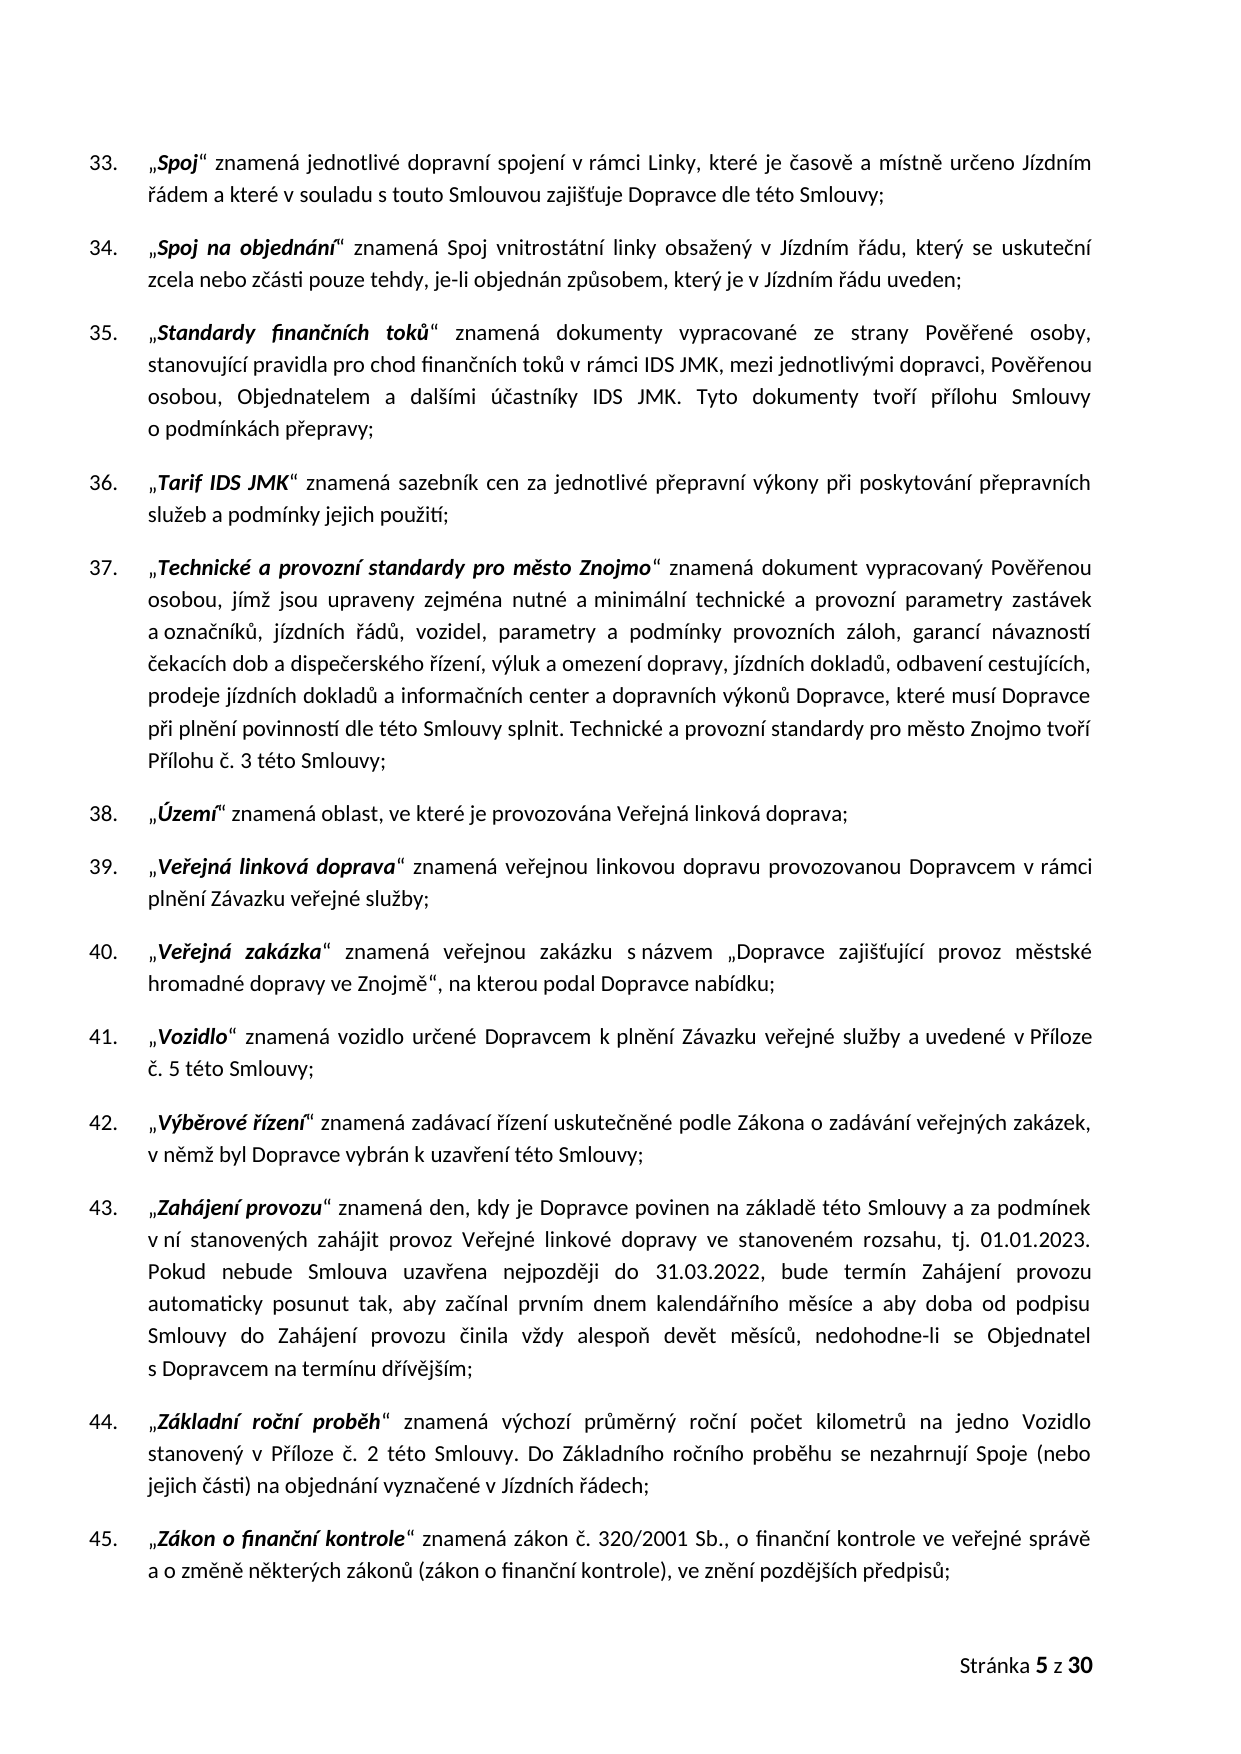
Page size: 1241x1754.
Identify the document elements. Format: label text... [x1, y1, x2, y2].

text „Území“ znamená oblast, ve které je provozována Veřejná linková doprava; [118, 799, 1093, 827]
text „Zahájení provozu“ znamená den, kdy je Dopravce povinen na základě této Smlouvy a za podmínek v ní stanovených zahájit provoz Veřejné linkové dopravy ve stanoveném rozsahu, tj. 01.01.2023. Pokud nebude Smlouva uzavřena nejpozději do 31.03.2022, bude termín Zahájení provozu automaticky posunut tak, aby začínal prvním dnem kalendářního měsíce a aby doba od podpisu Smlouvy do Zahájení provozu činila vždy alespoň devět měsíců, nedohodne-li se Objednatel s Dopravcem na termínu dřívějším; [118, 1193, 1093, 1382]
text „Tarif IDS JMK“ znamená sazebník cen za jednotlivé přepravní výkony při poskytování přepravních služeb a podmínky jejich použití; [118, 468, 1093, 528]
text „Spoj“ znamená jednotlivé dopravní spojení v rámci Linky, které je časově a místně určeno Jízdním řádem a které v souladu s touto Smlouvou zajišťuje Dopravce dle této Smlouvy; [118, 148, 1093, 208]
text „Vozidlo“ znamená vozidlo určené Dopravcem k plnění Závazku veřejné služby a uvedené v Příloze č. 5 této Smlouvy; [118, 1022, 1093, 1083]
text „Standardy finančních toků“ znamená dokumenty vypracované ze strany Pověřené osoby, stanovující pravidla pro chod finančních toků v rámci IDS JMK, mezi jednotlivými dopravci, Pověřenou osobou, Objednatelem a dalšími účastníky IDS JMK. Tyto dokumenty tvoří přílohu Smlouvy o podmínkách přepravy; [118, 318, 1093, 443]
text „Zákon o finanční kontrole“ znamená zákon č. 320/2001 Sb., o finanční kontrole ve veřejné správě a o změně některých zákonů (zákon o finanční kontrole), ve znění pozdějších předpisů; [118, 1524, 1093, 1584]
text „Základní roční proběh“ znamená výchozí průměrný roční počet kilometrů na jedno Vozidlo stanovený v Příloze č. 2 této Smlouvy. Do Základního ročního proběhu se nezahrnují Spoje (nebo jejich části) na objednání vyznačené v Jízdních řádech; [118, 1407, 1093, 1499]
text „Veřejná linková doprava“ znamená veřejnou linkovou dopravu provozovanou Dopravcem v rámci plnění Závazku veřejné služby; [118, 852, 1093, 912]
text „Výběrové řízení“ znamená zadávací řízení uskutečněné podle Zákona o zadávání veřejných zakázek, v němž byl Dopravce vybrán k uzavření této Smlouvy; [118, 1108, 1093, 1168]
text „Technické a provozní standardy pro město Znojmo“ znamená dokument vypracovaný Pověřenou osobou, jímž jsou upraveny zejména nutné a minimální technické a provozní parametry zastávek a označníků, jízdních řádů, vozidel, parametry a podmínky provozních záloh, garancí návazností čekacích dob a dispečerského řízení, výluk a omezení dopravy, jízdních dokladů, odbavení cestujících, prodeje jízdních dokladů a informačních center a dopravních výkonů Dopravce, které musí Dopravce při plnění povinností dle této Smlouvy splnit. Technické a provozní standardy pro město Znojmo tvoří Přílohu č. 3 této Smlouvy; [118, 553, 1093, 774]
text „Veřejná zakázka“ znamená veřejnou zakázku s názvem „Dopravce zajišťující provoz městské hromadné dopravy ve Znojmě“, na kterou podal Dopravce nabídku; [118, 937, 1093, 997]
text „Spoj na objednání“ znamená Spoj vnitrostátní linky obsažený v Jízdním řádu, který se uskuteční zcela nebo zčásti pouze tehdy, je-li objednán způsobem, který je v Jízdním řádu uveden; [118, 233, 1093, 293]
